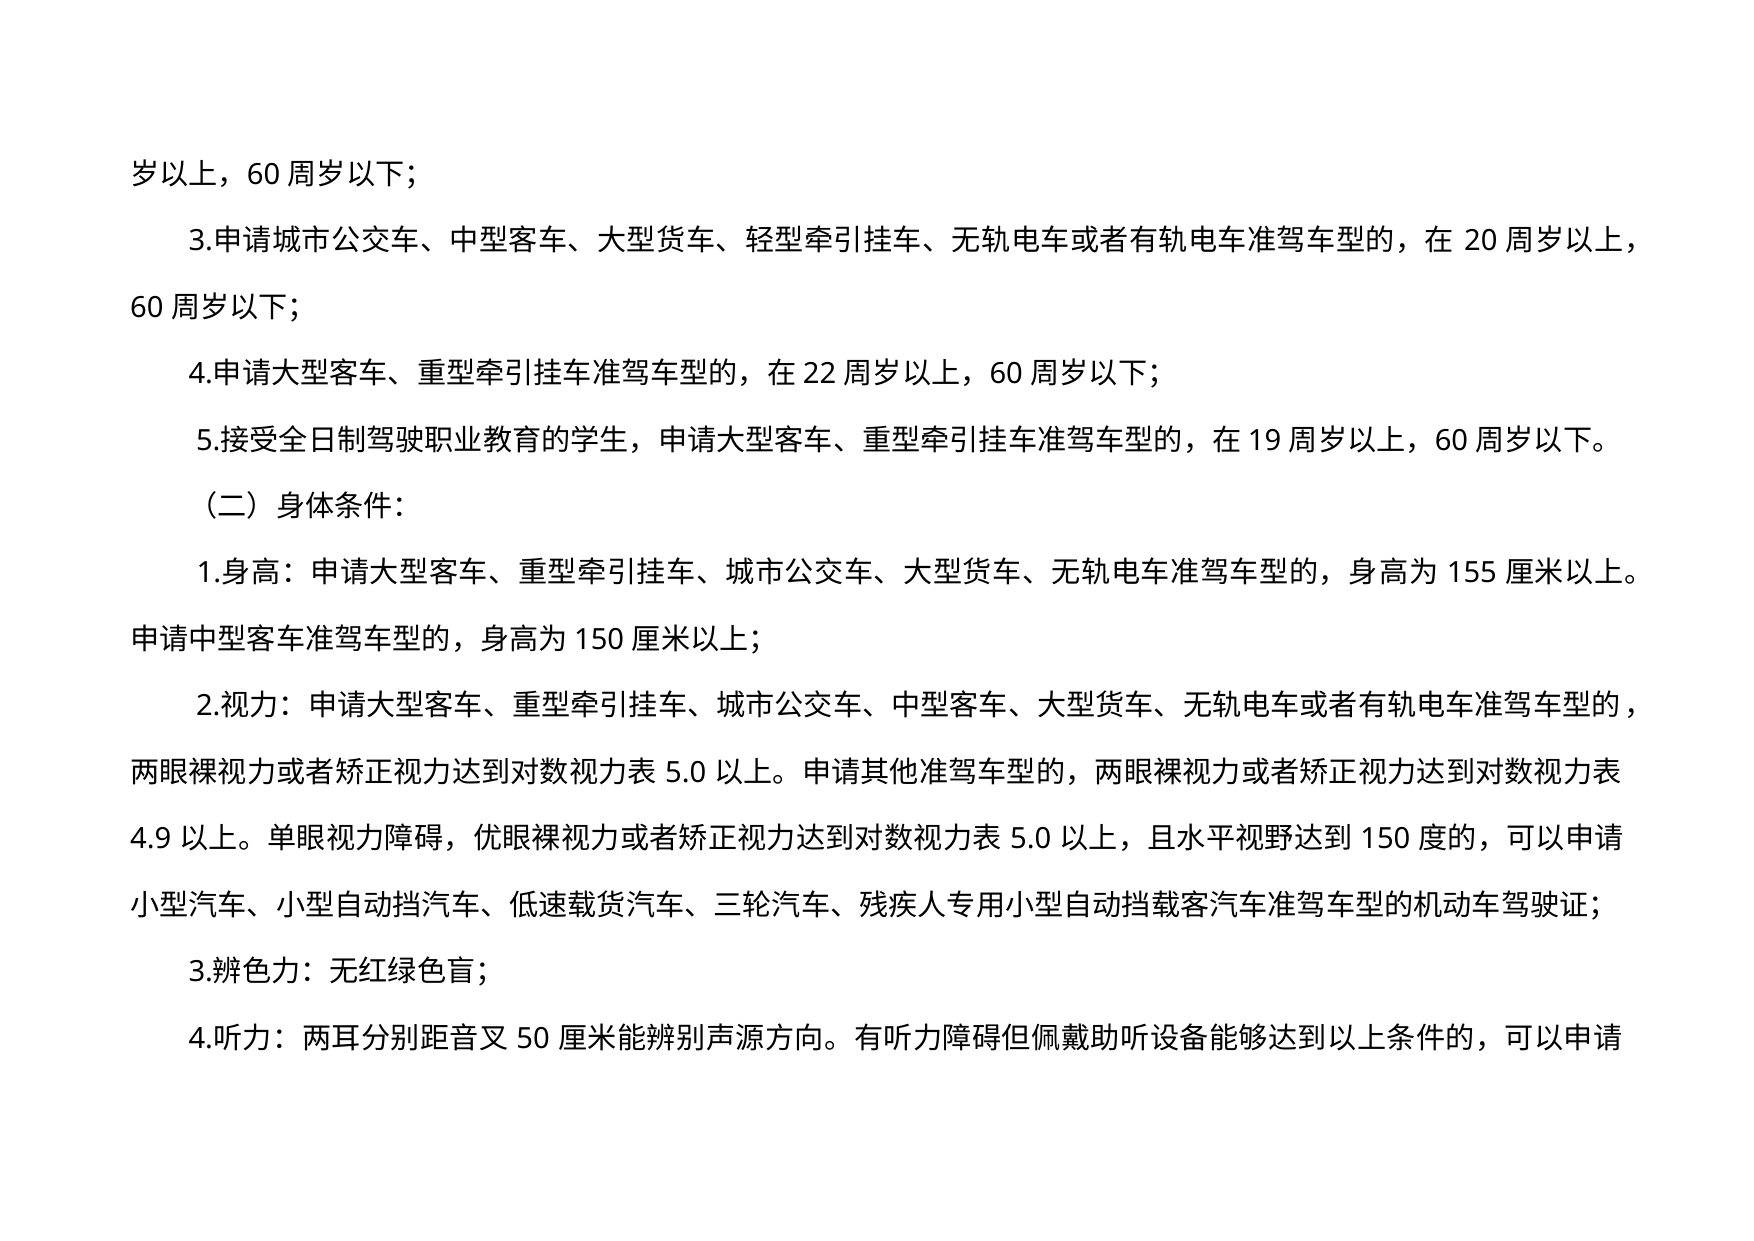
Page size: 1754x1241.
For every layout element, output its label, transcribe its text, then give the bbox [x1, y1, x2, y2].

text 3.申请城市公交车、中型客车、大型货车、轻型牵引挂车、无轨电车或者有轨电车准驾车型的，在 20 周岁以上，60 周岁以下； [130, 205, 1624, 338]
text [130, 138, 1624, 205]
text 3.辨色力：无红绿色盲； [130, 936, 1624, 1002]
text 1.身高：申请大型客车、重型牵引挂车、城市公交车、大型货车、无轨电车准驾车型的，身高为 155 厘米以上。申请中型客车准驾车型的，身高为 150 厘米以上； [130, 537, 1624, 670]
text 5.接受全日制驾驶职业教育的学生，申请大型客车、重型牵引挂车准驾车型的，在 19 周岁以上，60 周岁以下。 [130, 404, 1624, 471]
text 2.视力：申请大型客车、重型牵引挂车、城市公交车、中型客车、大型货车、无轨电车或者有轨电车准驾车型的，两眼裸视力或者矫正视力达到对数视力表 5.0 以上。申请其他准驾车型的，两眼裸视力或者矫正视力达到对数视力表 4.9 以上。单眼视力障碍，优眼裸视力或者矫正视力达到对数视力表 5.0 以上，且水平视野达到 150 度的，可以申请小型汽车、小型自动挡汽车、低速载货汽车、三轮汽车、残疾人专用小型自动挡载客汽车准驾车型的机动车驾驶证； [130, 670, 1624, 936]
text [130, 1002, 1624, 1069]
text （二）身体条件： [130, 471, 1624, 537]
text 4.申请大型客车、重型牵引挂车准驾车型的，在 22 周岁以上，60 周岁以下； [130, 338, 1624, 404]
